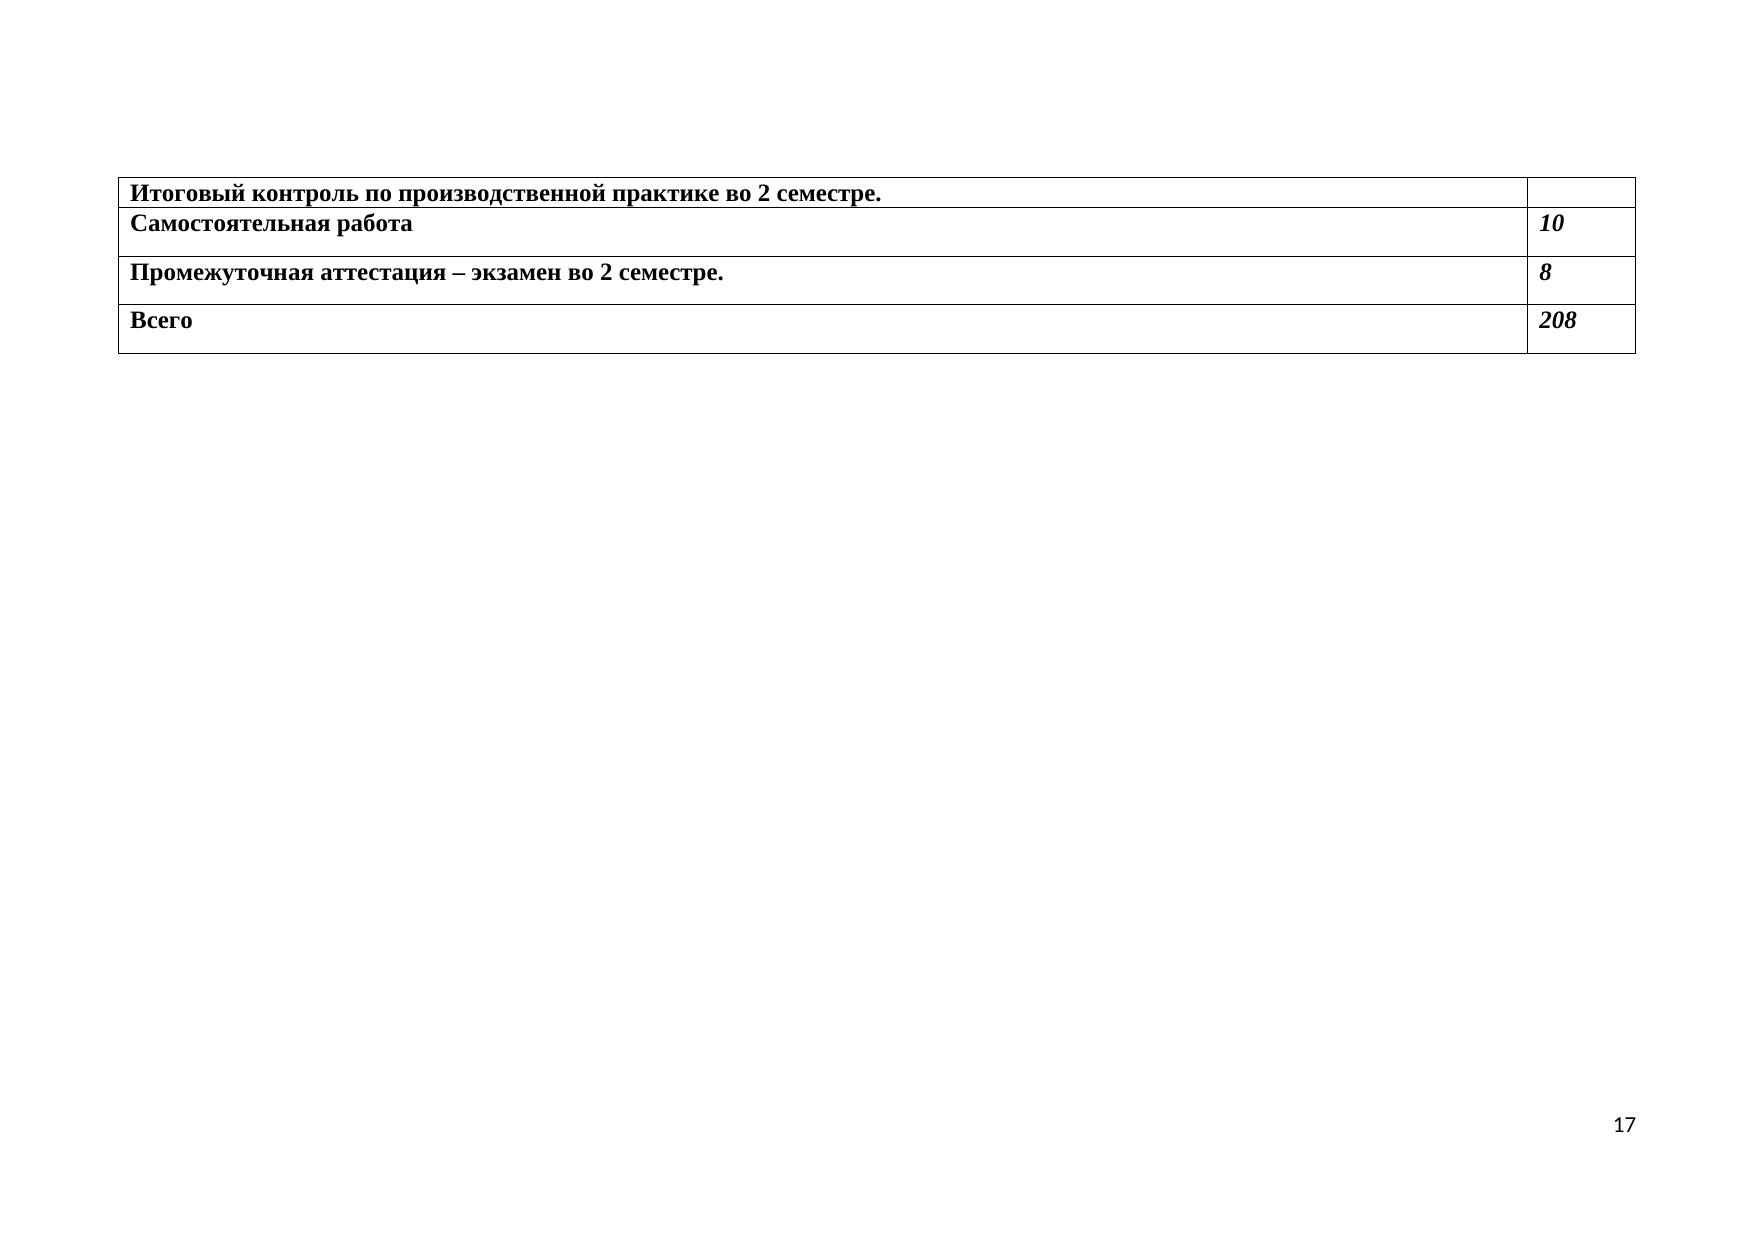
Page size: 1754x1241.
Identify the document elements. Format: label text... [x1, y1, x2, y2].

table_cell 208 [1528, 305, 1635, 353]
table_cell Самостоятельная работа [119, 208, 1527, 256]
table_cell Всего [119, 305, 1527, 353]
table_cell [119, 178, 1527, 207]
table_cell 8 [1528, 257, 1635, 304]
table_cell 36 [1528, 178, 1635, 207]
table_cell 10 [1528, 208, 1635, 256]
table_cell Промежуточная аттестация – экзамен во 2 семестре. [119, 257, 1527, 304]
